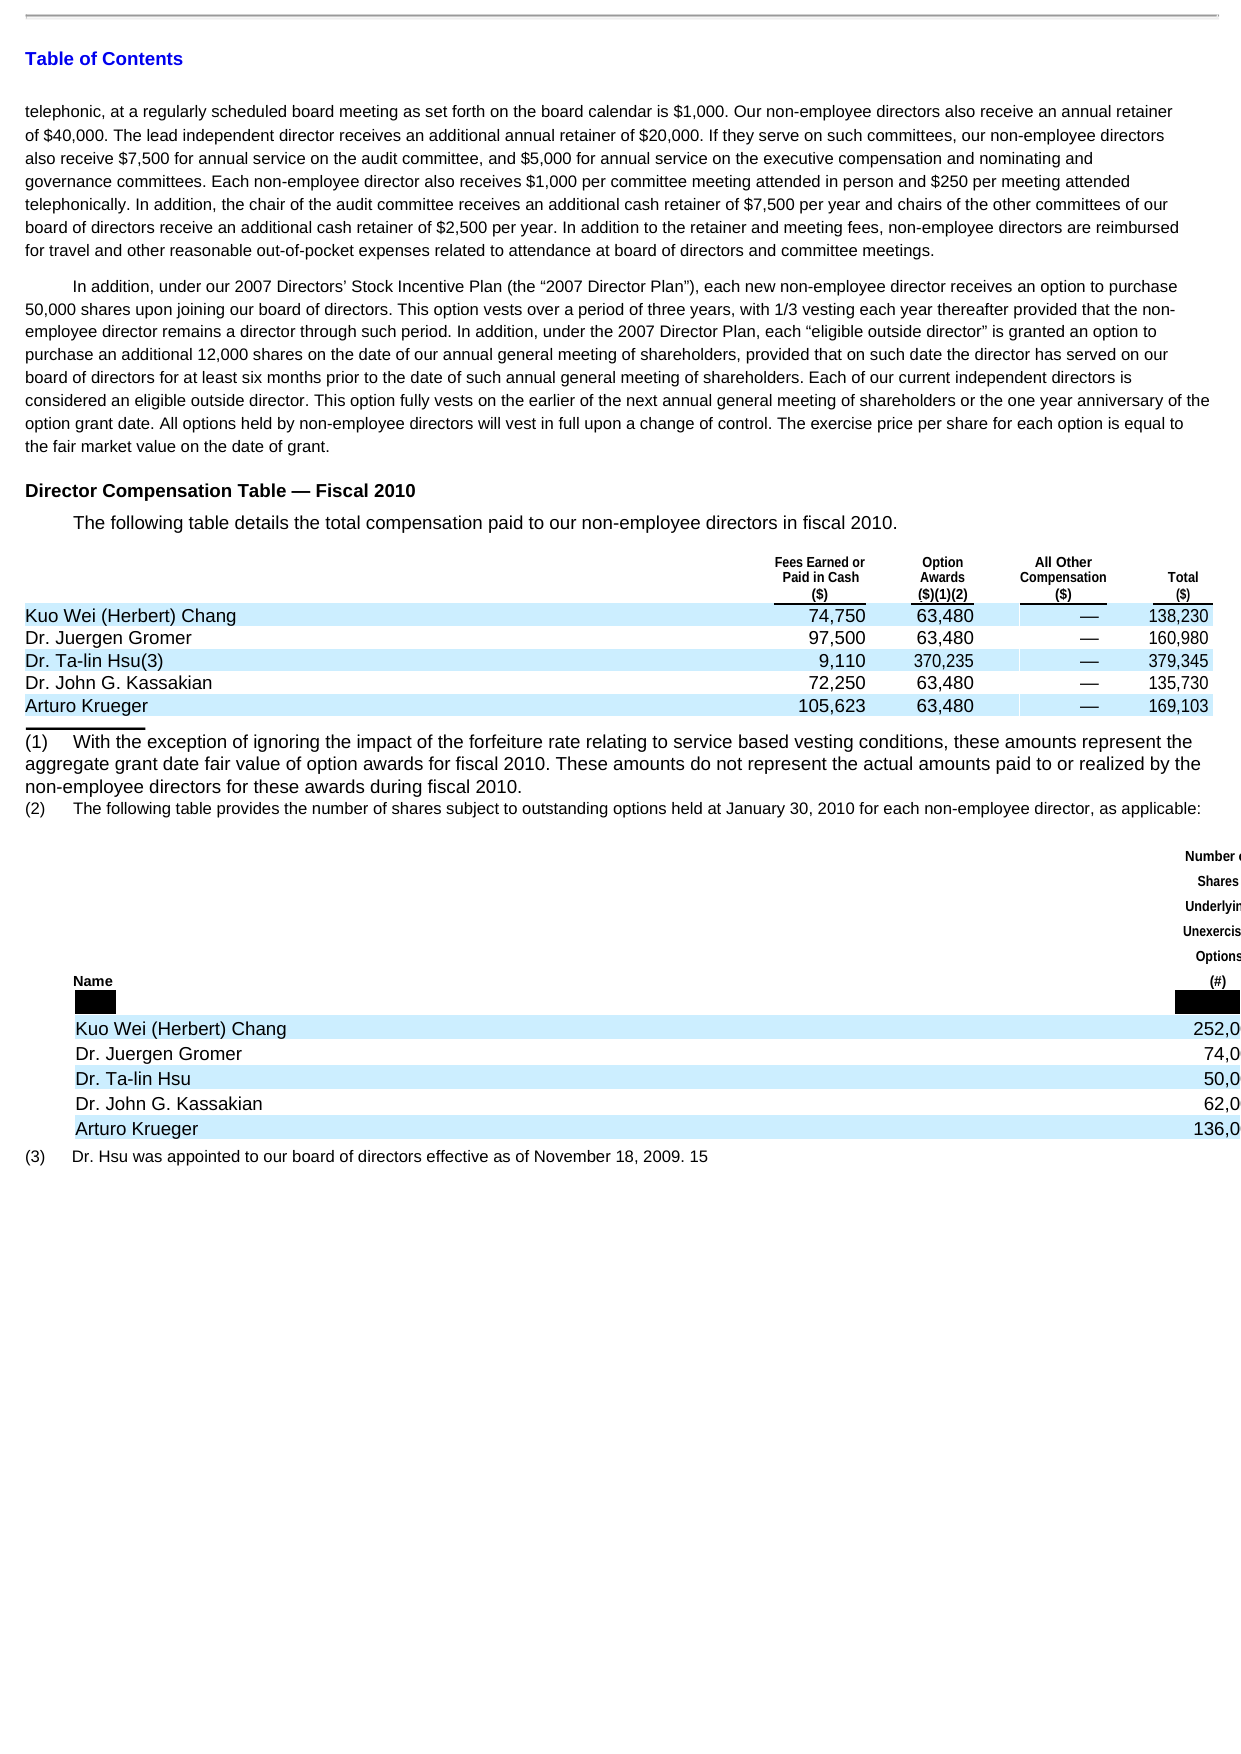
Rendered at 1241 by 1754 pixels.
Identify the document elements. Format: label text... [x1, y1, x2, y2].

text Director Compensation Table — Fiscal 2010 [25, 480, 1215, 501]
text In addition, under our 2007 Directors’ Stock Incentive Plan (the “2007 Director Plan”), each new non-employee director receives an option to purchase 50,000 shares upon joining our board of directors. This option vests over a period of three years, with 1/3 vesting each year thereafter provided that the non-employee director remains a director through such period. In addition, under the 2007 Director Plan, each “eligible outside director” is granted an option to purchase an additional 12,000 shares on the date of our annual general meeting of shareholders, provided that on such date the director has served on our board of directors for at least six months prior to the date of such annual general meeting of shareholders. Each of our current independent directors is considered an eligible outside director. This option fully vests on the earlier of the next annual general meeting of shareholders or the one year anniversary of the option grant date. All options held by non-employee directors will vest in full upon a change of control. The exercise price per share for each option is equal to the fair market value on the date of grant. [25, 276, 1211, 456]
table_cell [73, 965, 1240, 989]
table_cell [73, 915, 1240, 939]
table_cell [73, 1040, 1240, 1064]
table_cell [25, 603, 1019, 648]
list The following table provides the number of shares subject to outstanding options held at January 30, 2010 for each non-employee director, as applicable: [25, 798, 1215, 818]
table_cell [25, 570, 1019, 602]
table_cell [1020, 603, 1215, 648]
list With the exception of ignoring the impact of the forfeiture rate relating to service based vesting conditions, these amounts represent the aggregate grant date fair value of option awards for fiscal 2010. These amounts do not represent the actual amounts paid to or realized by the non-employee directors for these awards during fiscal 2010. [25, 731, 1215, 797]
text The following table details the total compensation paid to our non-employee directors in fiscal 2010. [73, 511, 1215, 533]
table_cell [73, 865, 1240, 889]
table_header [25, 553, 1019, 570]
picture [23, 14, 1220, 21]
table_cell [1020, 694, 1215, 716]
list Dr. Hsu was appointed to our board of directors effective as of November 18, 2009. 15 [25, 1147, 1215, 1166]
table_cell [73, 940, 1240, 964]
text telephonic, at a regularly scheduled board meeting as set forth on the board calendar is $1,000. Our non-employee directors also receive an annual retainer of $40,000. The lead independent director receives an additional annual retainer of $20,000. If they serve on such committees, our non-employee directors also receive $7,500 for annual service on the audit committee, and $5,000 for annual service on the executive compensation and nominating and governance committees. Each non-employee director also receives $1,000 per committee meeting attended in person and $250 per meeting attended telephonically. In addition, the chair of the audit committee receives an additional cash retainer of $7,500 per year and chairs of the other committees of our board of directors receive an additional cash retainer of $2,500 per year. In addition to the retainer and meeting fees, non-employee directors are reimbursed for travel and other reasonable out-of-pocket expenses related to attendance at board of directors and committee meetings. [25, 102, 1180, 260]
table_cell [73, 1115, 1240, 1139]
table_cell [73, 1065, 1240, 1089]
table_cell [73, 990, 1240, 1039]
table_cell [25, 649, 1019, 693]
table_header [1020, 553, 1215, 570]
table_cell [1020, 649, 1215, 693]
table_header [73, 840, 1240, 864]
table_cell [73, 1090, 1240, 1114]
text Table of Contents [25, 48, 1215, 69]
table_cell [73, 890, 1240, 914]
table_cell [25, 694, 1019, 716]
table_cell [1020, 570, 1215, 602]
